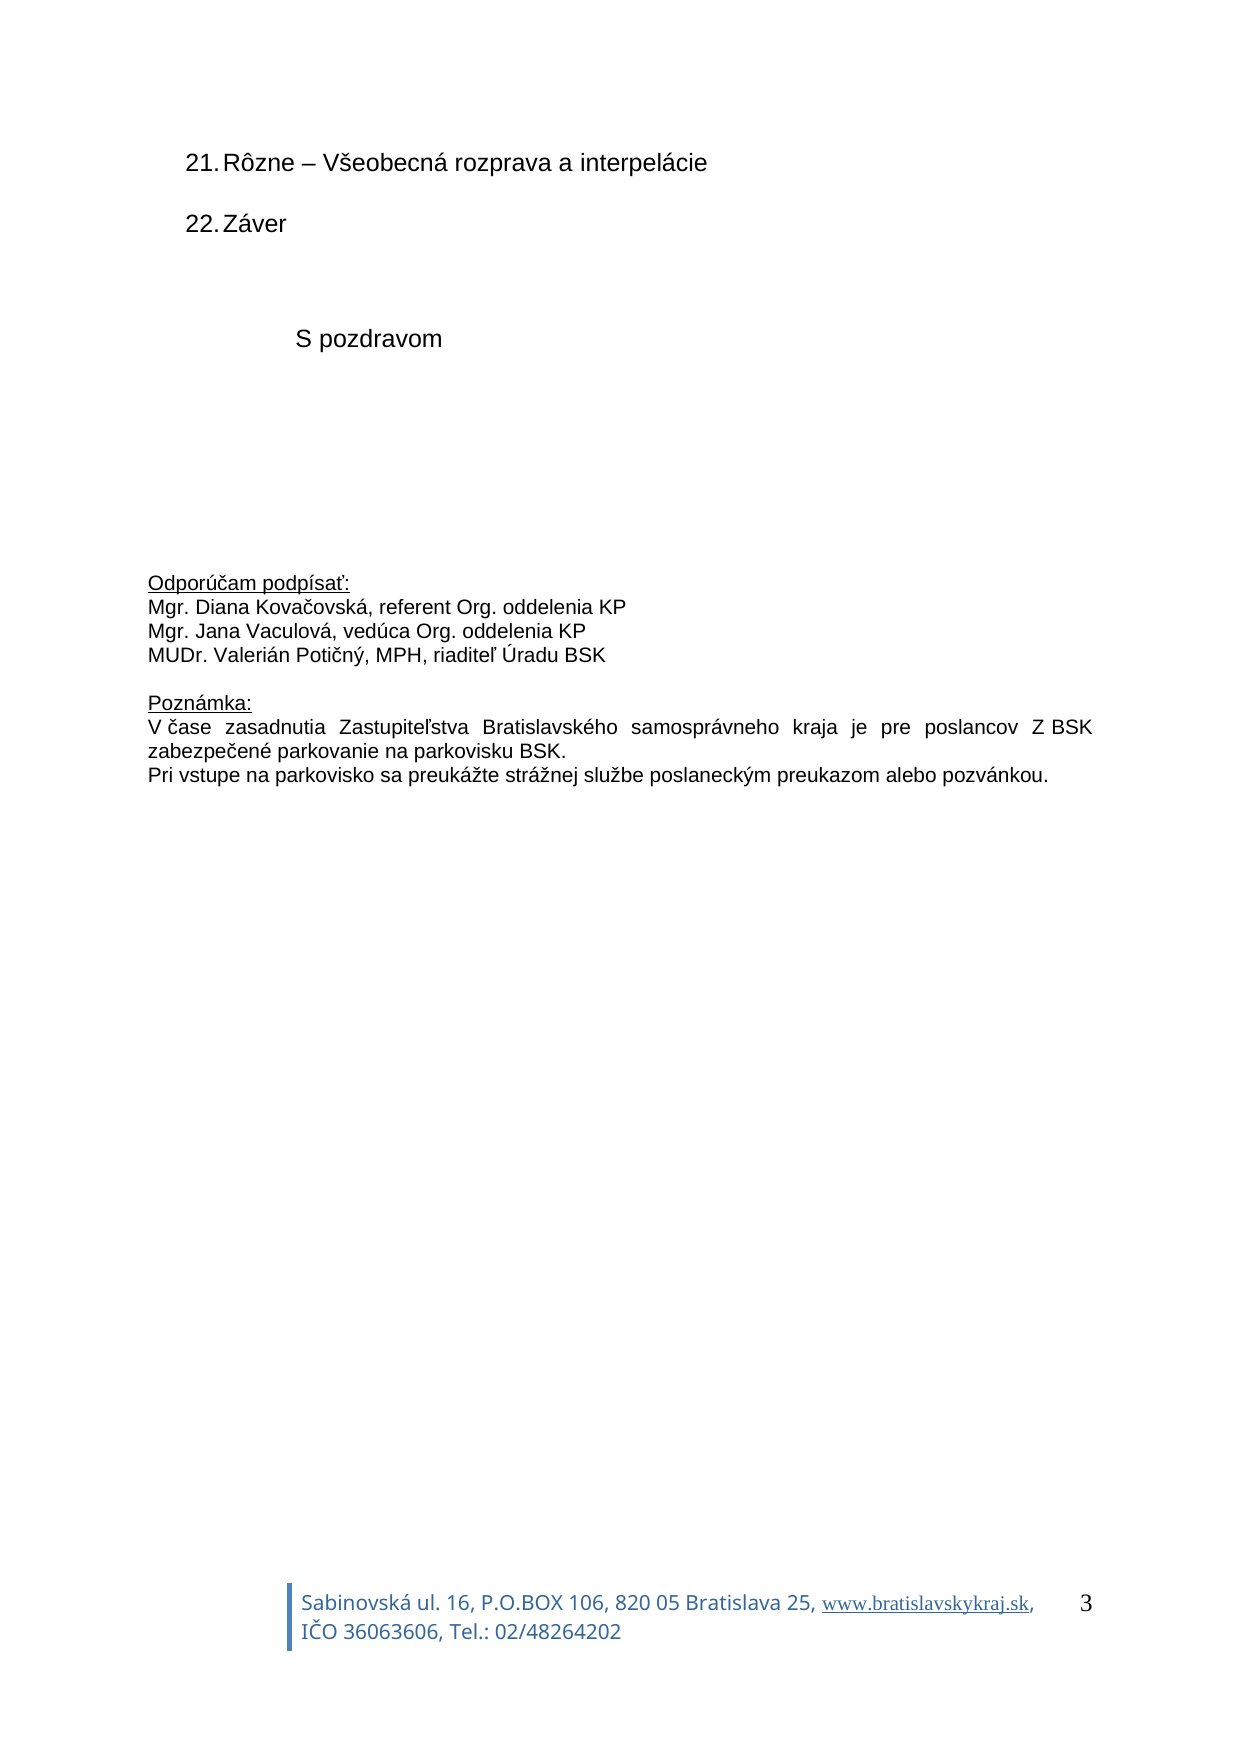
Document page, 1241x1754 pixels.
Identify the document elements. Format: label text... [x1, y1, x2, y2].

text Poznámka: [148, 691, 1092, 715]
list Záver [185, 209, 1092, 238]
text V čase zasadnutia Zastupiteľstva Bratislavského samosprávneho kraja je pre poslancov Z BSK zabezpečené parkovanie na parkovisku BSK. [148, 715, 1092, 763]
list Rôzne – Všeobecná rozprava a interpelácie [185, 148, 1092, 176]
text Mgr. Jana Vaculová, vedúca Org. oddelenia KP [148, 619, 1092, 643]
text S pozdravom [221, 324, 1092, 353]
text MUDr. Valerián Potičný, MPH, riaditeľ Úradu BSK [148, 643, 1092, 667]
text Odporúčam podpísať: [148, 571, 1092, 595]
text Mgr. Diana Kovačovská, referent Org. oddelenia KP [148, 595, 1092, 619]
text Pri vstupe na parkovisko sa preukážte strážnej službe poslaneckým preukazom alebo pozvánkou. [148, 763, 1092, 787]
